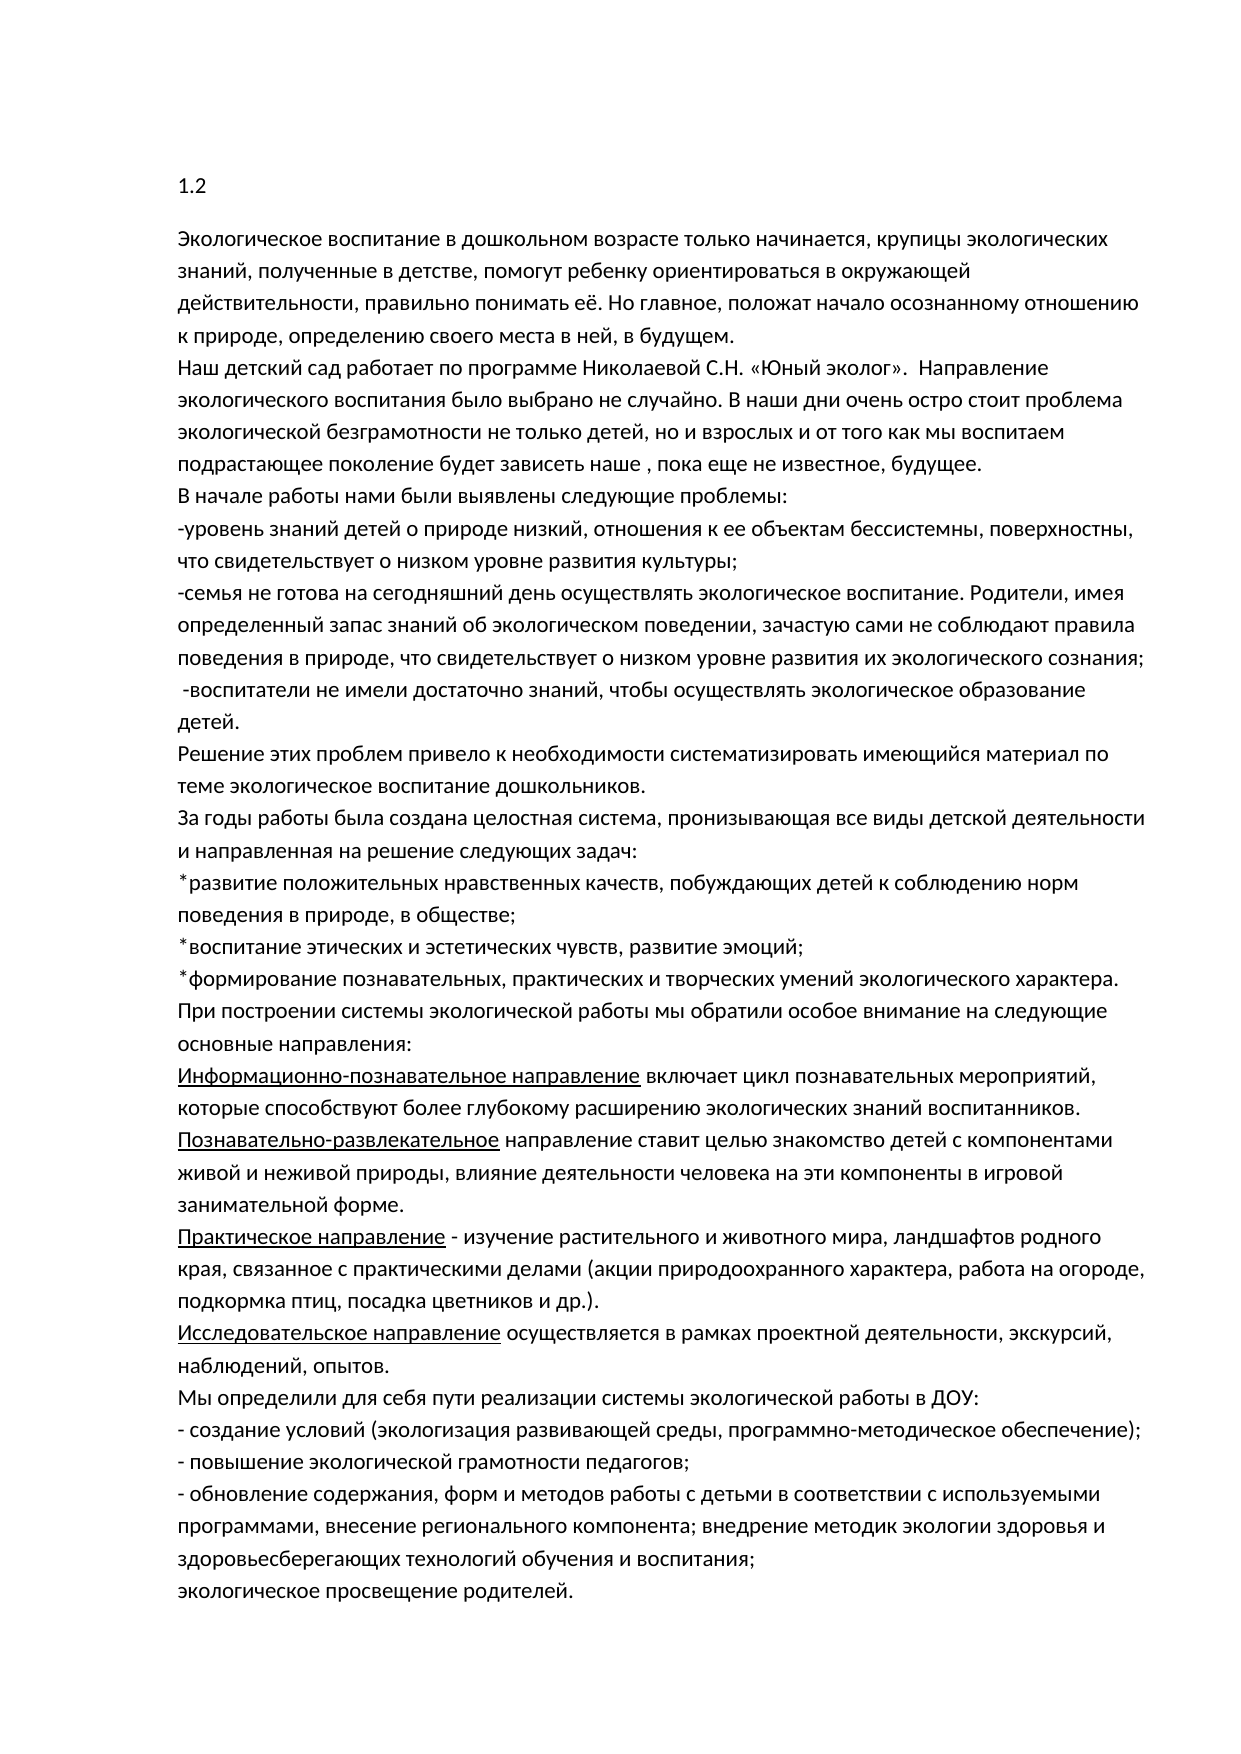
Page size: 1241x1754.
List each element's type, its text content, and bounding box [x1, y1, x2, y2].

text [177, 224, 1152, 1604]
text 1.2 [177, 171, 1152, 199]
